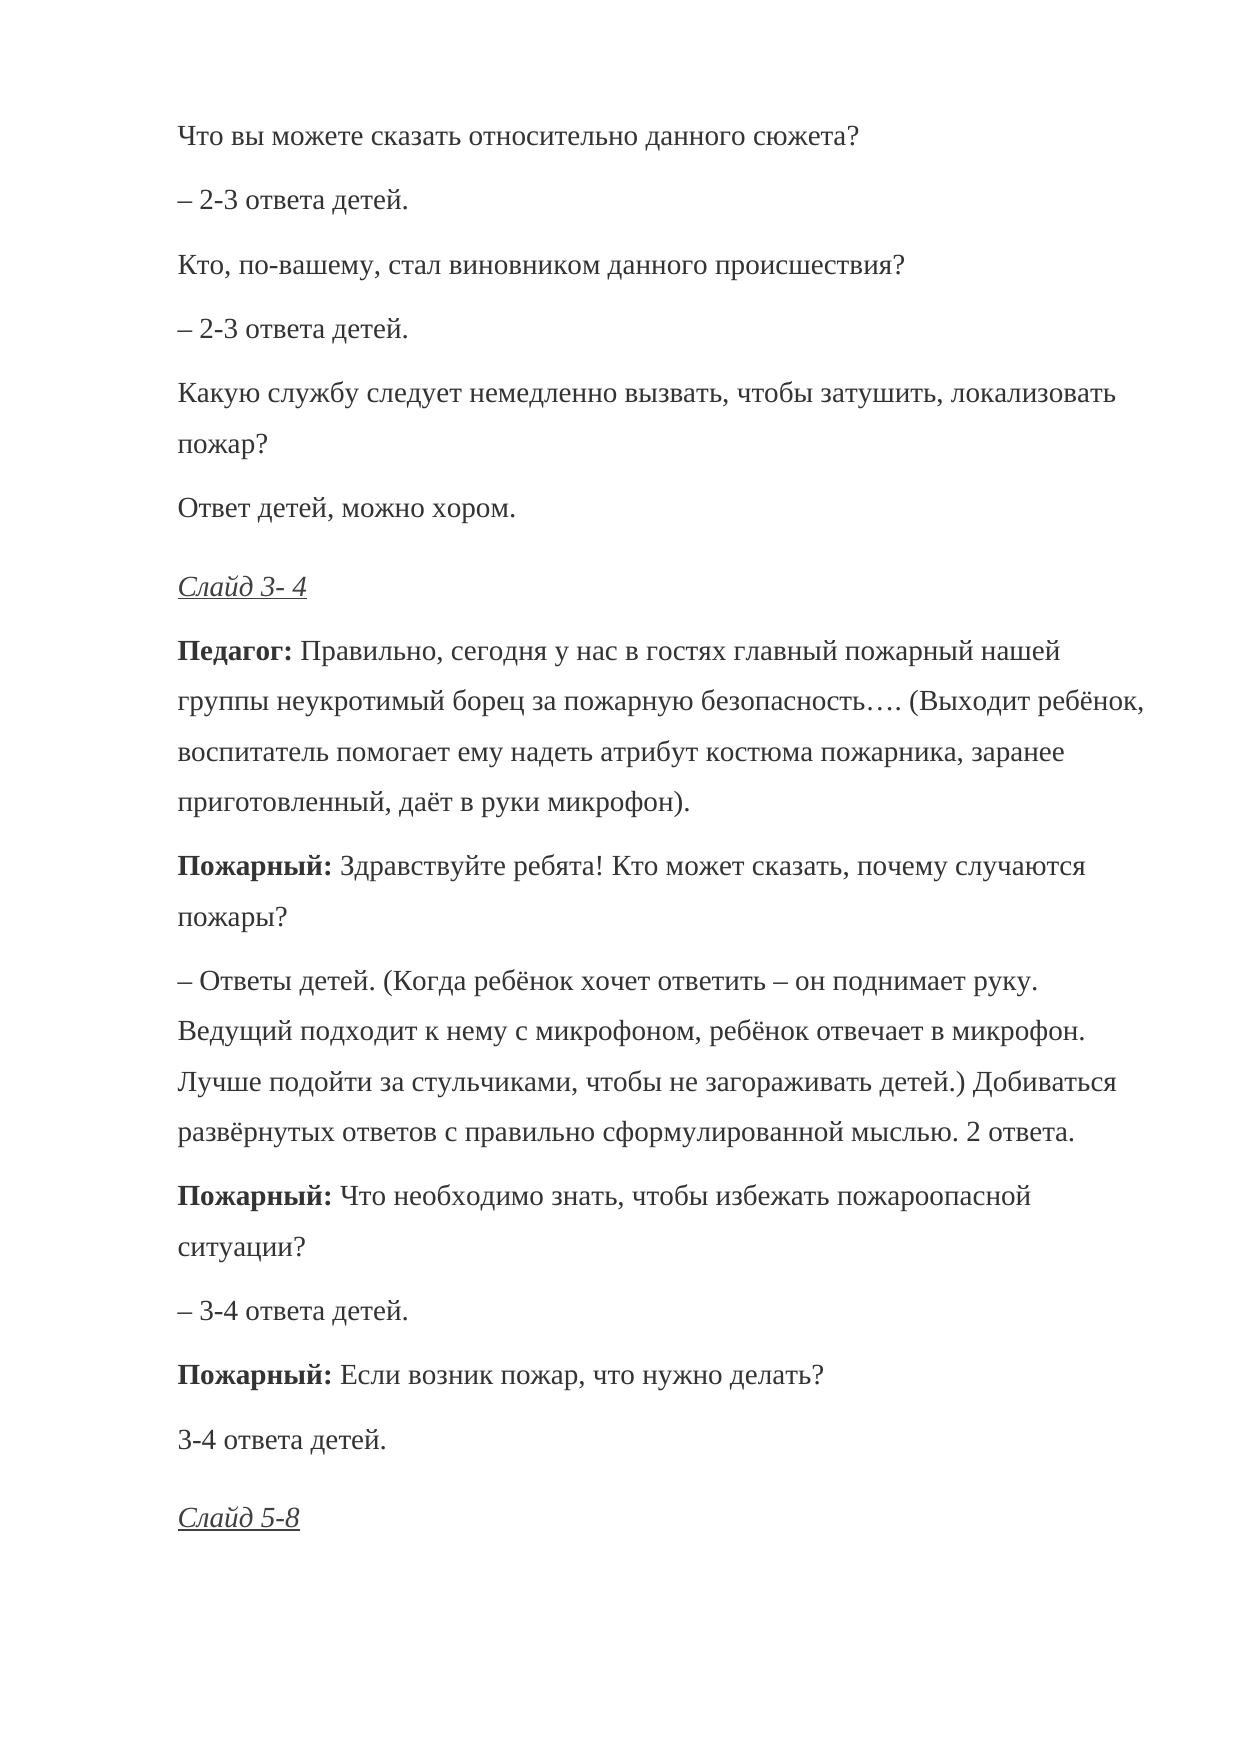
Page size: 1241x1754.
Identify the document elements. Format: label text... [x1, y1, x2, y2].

text Ответ детей, можно хором. [177, 490, 1152, 524]
text Слайд 3- 4 [177, 569, 1152, 602]
text Пожарный: Если возник пожар, что нужно делать? [177, 1357, 1152, 1391]
text 3-4 ответа детей. [177, 1422, 1152, 1455]
text Пожарный: Что необходимо знать, чтобы избежать пожароопасной ситуации? [177, 1178, 1152, 1262]
text Слайд 5-8 [177, 1500, 1152, 1534]
text – 2-3 ответа детей. [177, 311, 1152, 345]
text Пожарный: Здравствуйте ребята! Кто может сказать, почему случаются пожары? [177, 848, 1152, 932]
text – 2-3 ответа детей. [177, 182, 1152, 216]
text Педагог: Правильно, сегодня у нас в гостях главный пожарный нашей группы неукротимый борец за пожарную безопасность…. (Выходит ребёнок, воспитатель помогает ему надеть атрибут костюма пожарника, заранее приготовленный, даёт в руки микрофон). [177, 633, 1152, 818]
text Кто, по-вашему, стал виновником данного происшествия? [177, 247, 1152, 280]
text Какую службу следует немедленно вызвать, чтобы затушить, локализовать пожар? [177, 376, 1152, 459]
text – Ответы детей. (Когда ребёнок хочет ответить – он поднимает руку. Ведущий подходит к нему с микрофоном, ребёнок отвечает в микрофон. Лучше подойти за стульчиками, чтобы не загораживать детей.) Добиваться развёрнутых ответов с правильно сформулированной мыслью. 2 ответа. [177, 963, 1152, 1148]
text – 3-4 ответа детей. [177, 1293, 1152, 1327]
text Что вы можете сказать относительно данного сюжета? [177, 118, 1152, 152]
